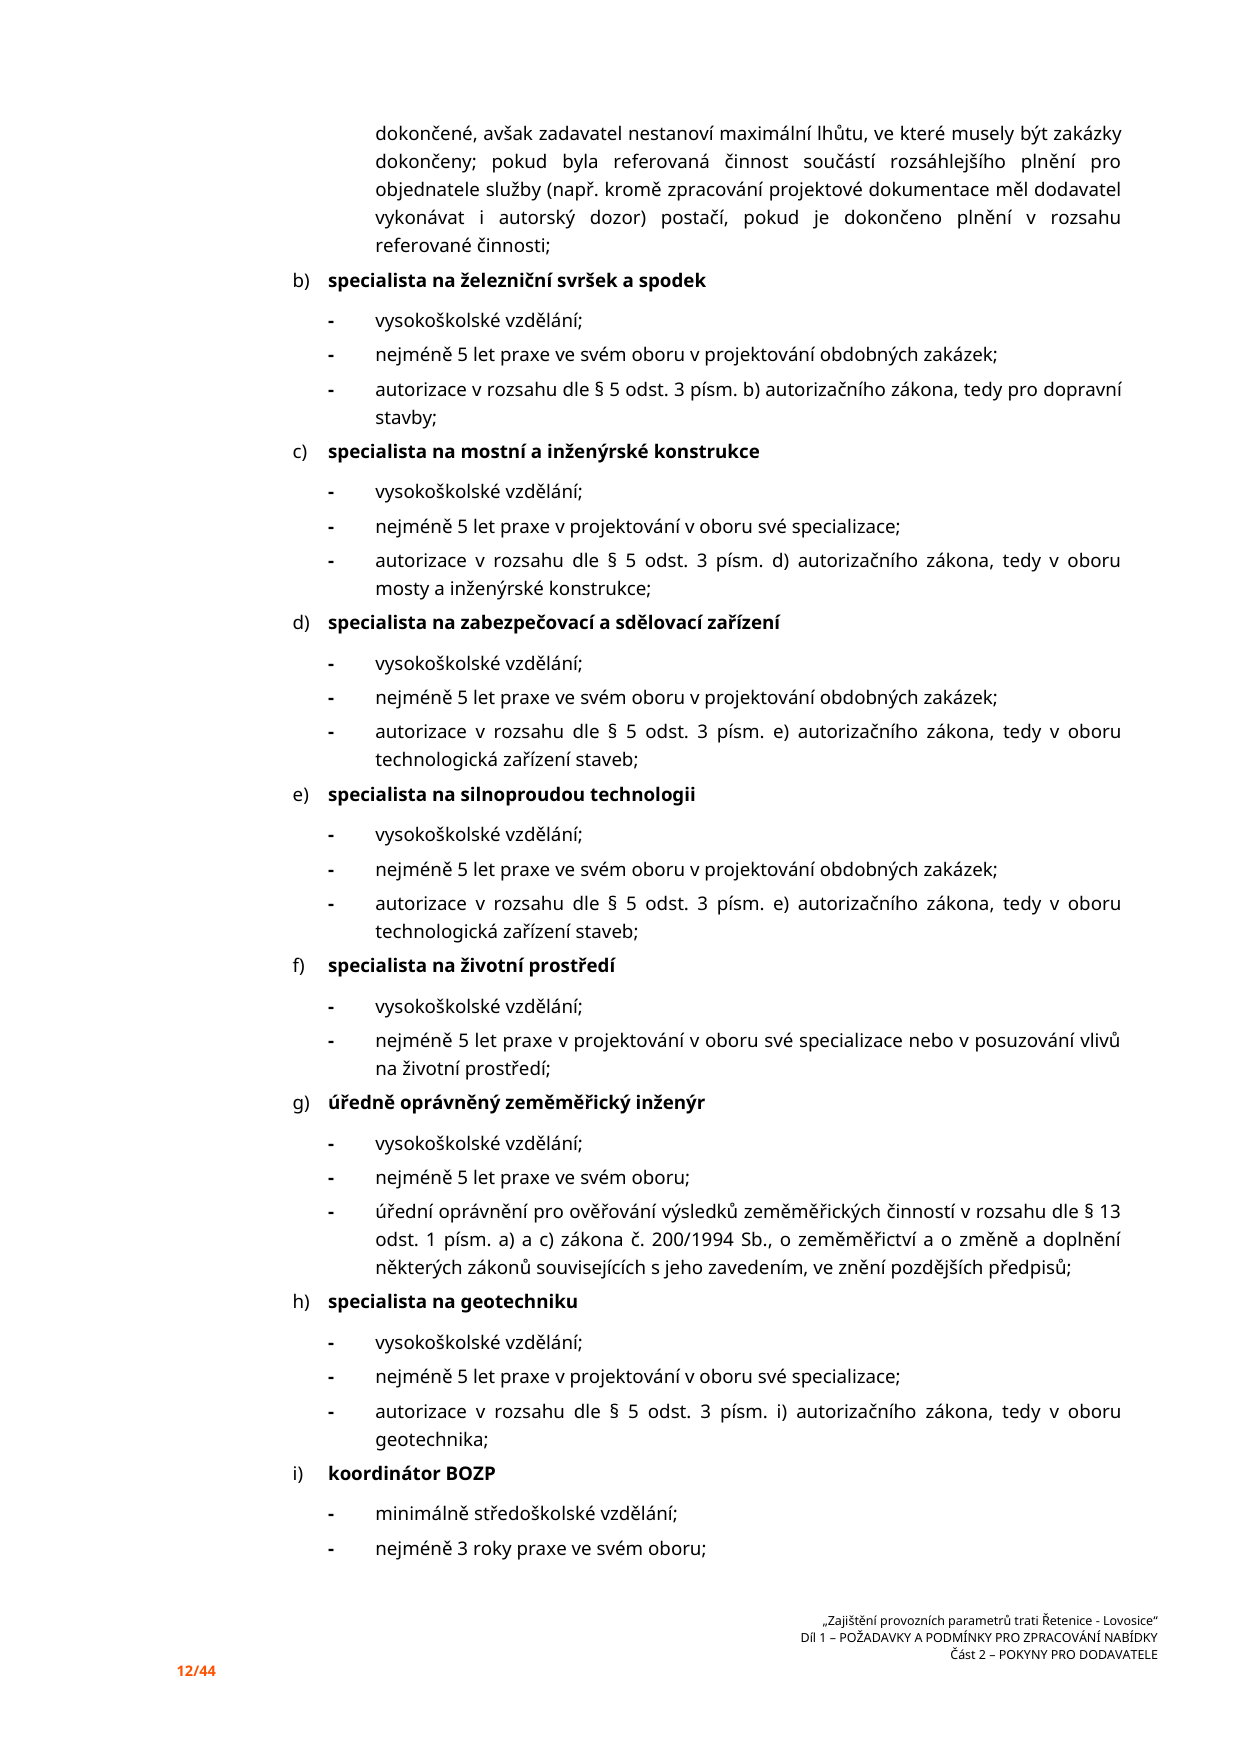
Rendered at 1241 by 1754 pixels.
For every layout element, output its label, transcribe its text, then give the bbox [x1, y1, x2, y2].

text specialista na silnoproudou technologii [292, 781, 1122, 807]
text vysokoškolské vzdělání; [328, 650, 1122, 676]
text specialista na zabezpečovací a sdělovací zařízení [292, 610, 1122, 635]
text nejméně 5 let praxe ve svém oboru v projektování obdobných zakázek; [328, 856, 1122, 881]
text autorizace v rozsahu dle § 5 odst. 3 písm. e) autorizačního zákona, tedy v oboru technologická zařízení staveb; [328, 890, 1122, 944]
text autorizace v rozsahu dle § 5 odst. 3 písm. e) autorizačního zákona, tedy v oboru technologická zařízení staveb; [328, 719, 1122, 772]
text specialista na životní prostředí [292, 952, 1122, 978]
text vysokoškolské vzdělání; [328, 1130, 1122, 1156]
text vysokoškolské vzdělání; [328, 993, 1122, 1018]
text nejméně 3 roky praxe ve svém oboru; [328, 1535, 1122, 1561]
text nejméně 5 let praxe ve svém oboru; [328, 1164, 1122, 1190]
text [328, 121, 1122, 258]
text specialista na mostní a inženýrské konstrukce [292, 438, 1122, 464]
text specialista na geotechniku [292, 1289, 1122, 1314]
text autorizace v rozsahu dle § 5 odst. 3 písm. b) autorizačního zákona, tedy pro dopravní stavby; [328, 376, 1122, 429]
text specialista na železniční svršek a spodek [292, 267, 1122, 292]
text vysokoškolské vzdělání; [328, 479, 1122, 504]
text nejméně 5 let praxe ve svém oboru v projektování obdobných zakázek; [328, 684, 1122, 710]
text vysokoškolské vzdělání; [328, 822, 1122, 847]
text nejméně 5 let praxe v projektování v oboru své specializace; [328, 513, 1122, 539]
text nejméně 5 let praxe v projektování v oboru své specializace; [328, 1364, 1122, 1389]
text minimálně středoškolské vzdělání; [328, 1501, 1122, 1526]
text úřední oprávnění pro ověřování výsledků zeměměřických činností v rozsahu dle § 13 odst. 1 písm. a) a c) zákona č. 200/1994 Sb., o zeměměřictví a o změně a doplnění některých zákonů souvisejících s jeho zavedením, ve znění pozdějších předpisů; [328, 1198, 1122, 1280]
text nejméně 5 let praxe v projektování v oboru své specializace nebo v posuzování vlivů na životní prostředí; [328, 1027, 1122, 1081]
text úředně oprávněný zeměměřický inženýr [292, 1089, 1122, 1115]
text autorizace v rozsahu dle § 5 odst. 3 písm. i) autorizačního zákona, tedy v oboru geotechnika; [328, 1398, 1122, 1451]
text nejméně 5 let praxe ve svém oboru v projektování obdobných zakázek; [328, 342, 1122, 367]
text koordinátor BOZP [292, 1460, 1122, 1486]
text vysokoškolské vzdělání; [328, 1329, 1122, 1355]
text autorizace v rozsahu dle § 5 odst. 3 písm. d) autorizačního zákona, tedy v oboru mosty a inženýrské konstrukce; [328, 547, 1122, 601]
text vysokoškolské vzdělání; [328, 307, 1122, 333]
